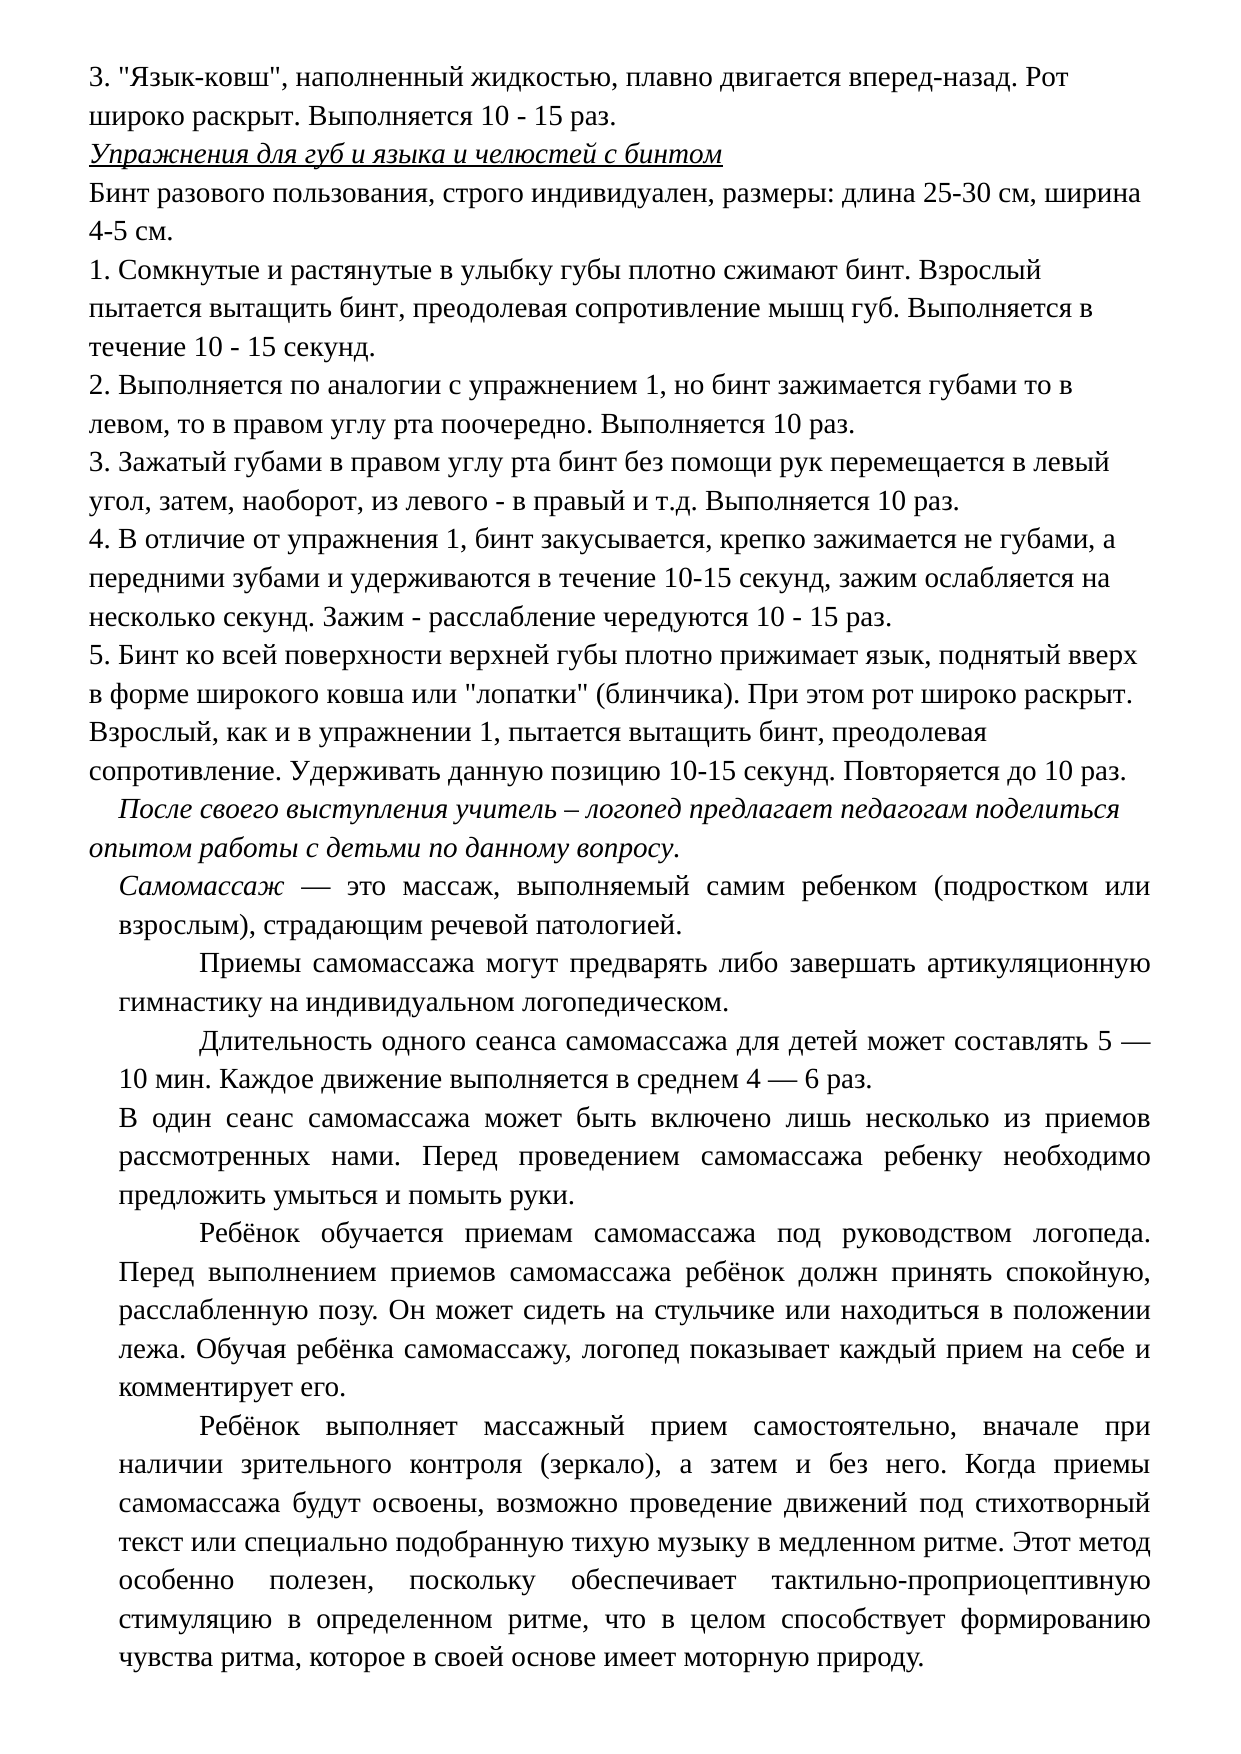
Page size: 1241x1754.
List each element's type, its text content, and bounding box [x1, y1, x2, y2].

text Ребёнок обучается приемам самомассажа под руководством логопеда. Перед выполнением приемов самомассажа ребёнок должн принять спокойную, расслабленную позу. Он может сидеть на стульчике или находиться в положении лежа. Обучая ребёнка самомассажу, логопед показывает каждый прием на себе и комментирует его. [101, 1215, 1152, 1403]
text Самомассаж — это массаж, выполняемый самим ребенком (подростком или взрослым), страдающим речевой патологией. [118, 868, 1152, 941]
text Ребёнок выполняет массажный прием самостоятельно, вначале при наличии зрительного контроля (зеркало), а затем и без него. Когда приемы самомассажа будут освоены, возможно проведение движений под стихотворный текст или специально подобранную тихую музыку в медленном ритме. Этот метод особенно полезен, поскольку обеспечивает тактильно-проприоцептивную стимуляцию в определенном ритме, что в целом способствует формированию чувства ритма, которое в своей основе имеет моторную природу. [101, 1408, 1152, 1673]
text Длительность одного сеанса самомассажа для детей может составлять 5 — 10 мин. Каждое движение выполняется в среднем 4 — 6 раз. [118, 1023, 1152, 1095]
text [89, 59, 1152, 786]
text После своего выступления учитель – логопед предлагает педагогам поделиться опытом работы с детьми по данному вопросу. [89, 791, 1152, 863]
text В один сеанс самомассажа может быть включено лишь несколько из приемов рассмотренных нами. Перед проведением самомассажа ребенку необходимо предложить умыться и помыть руки. [118, 1100, 1152, 1210]
text Приемы самомассажа могут предварять либо завершать артикуляционную гимнастику на индивидуальном логопедическом. [118, 946, 1152, 1018]
